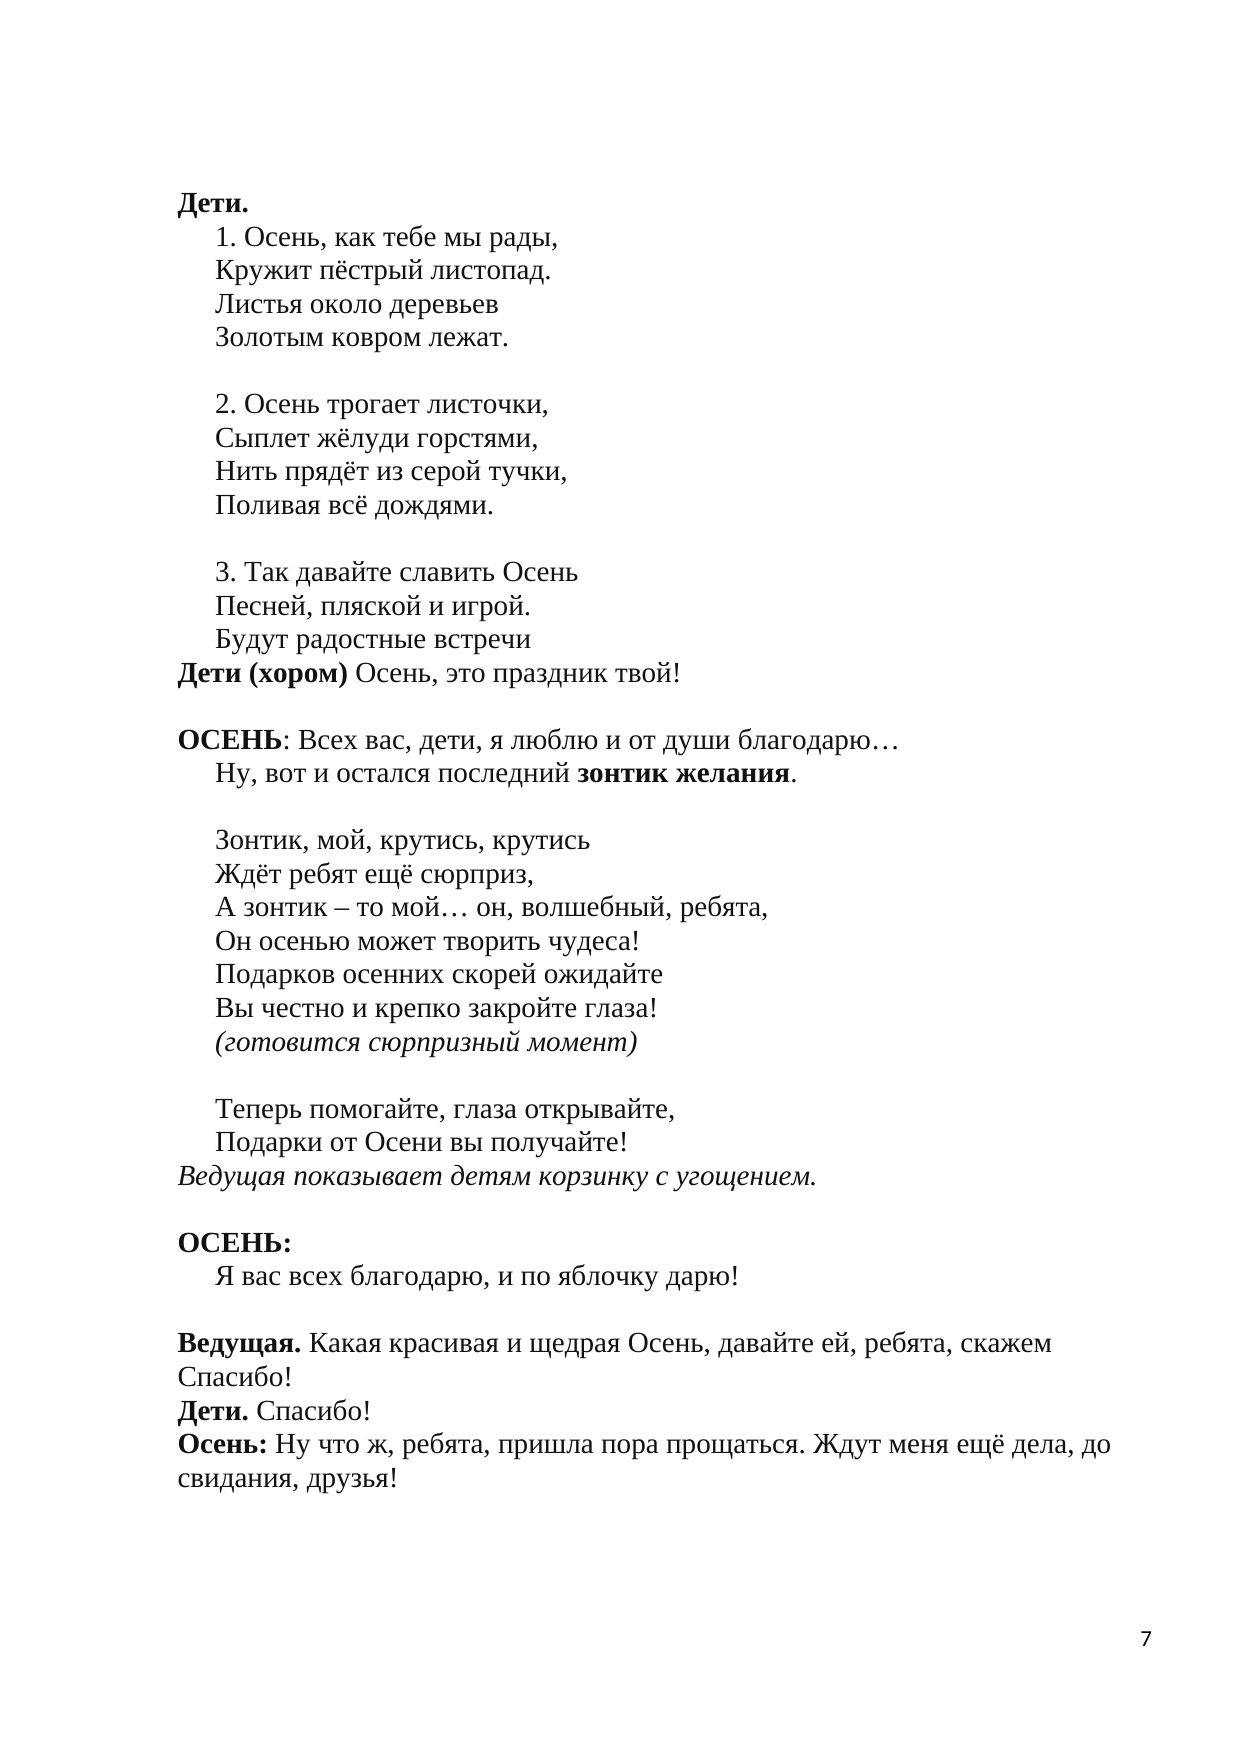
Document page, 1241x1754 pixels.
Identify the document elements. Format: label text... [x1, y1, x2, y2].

text Подарки от Осени вы получайте! [177, 1124, 1152, 1158]
text Кружит пёстрый листопад. [177, 252, 1152, 286]
text Осень: Ну что ж, ребята, пришла пора прощаться. Ждут меня ещё дела, до свидания, друзья! [177, 1426, 1152, 1493]
text Ждёт ребят ещё сюрприз, [177, 856, 1152, 889]
text (готовится сюрпризный момент) [177, 1024, 1152, 1057]
text ОСЕНЬ: Всех вас, дети, я люблю и от души благодарю… [177, 722, 1152, 755]
text Ну, вот и остался последний зонтик желания. [177, 755, 1152, 789]
text А зонтик – то мой… он, волшебный, ребята, [177, 889, 1152, 923]
text 1. Осень, как тебе мы рады, [177, 219, 1152, 252]
text Листья около деревьев [177, 286, 1152, 319]
text ОСЕНЬ: [177, 1225, 1152, 1258]
text Песней, пляской и игрой. [177, 588, 1152, 621]
text Дети. Спасибо! [177, 1393, 1152, 1426]
text Он осенью может творить чудеса! [177, 923, 1152, 957]
text Сыплет жёлуди горстями, [177, 420, 1152, 453]
text Я вас всех благодарю, и по яблочку дарю! [177, 1258, 1152, 1292]
text Вы честно и крепко закройте глаза! [177, 990, 1152, 1024]
text Поливая всё дождями. [177, 487, 1152, 521]
text 3. Так давайте славить Осень [177, 554, 1152, 588]
text Ведущая показывает детям корзинку с угощением. [177, 1158, 1152, 1191]
text Нить прядёт из серой тучки, [177, 453, 1152, 487]
text Подарков осенних скорей ожидайте [177, 957, 1152, 990]
text Дети. [177, 185, 1152, 219]
text Ведущая. Какая красивая и щедрая Осень, давайте ей, ребята, скажем Спасибо! [177, 1326, 1152, 1393]
text 2. Осень трогает листочки, [177, 386, 1152, 420]
text Золотым ковром лежат. [177, 319, 1152, 353]
text Дети (хором) Осень, это праздник твой! [177, 655, 1152, 688]
text Зонтик, мой, крутись, крутись [177, 822, 1152, 856]
text Будут радостные встречи [177, 621, 1152, 655]
text Теперь помогайте, глаза открывайте, [177, 1091, 1152, 1124]
